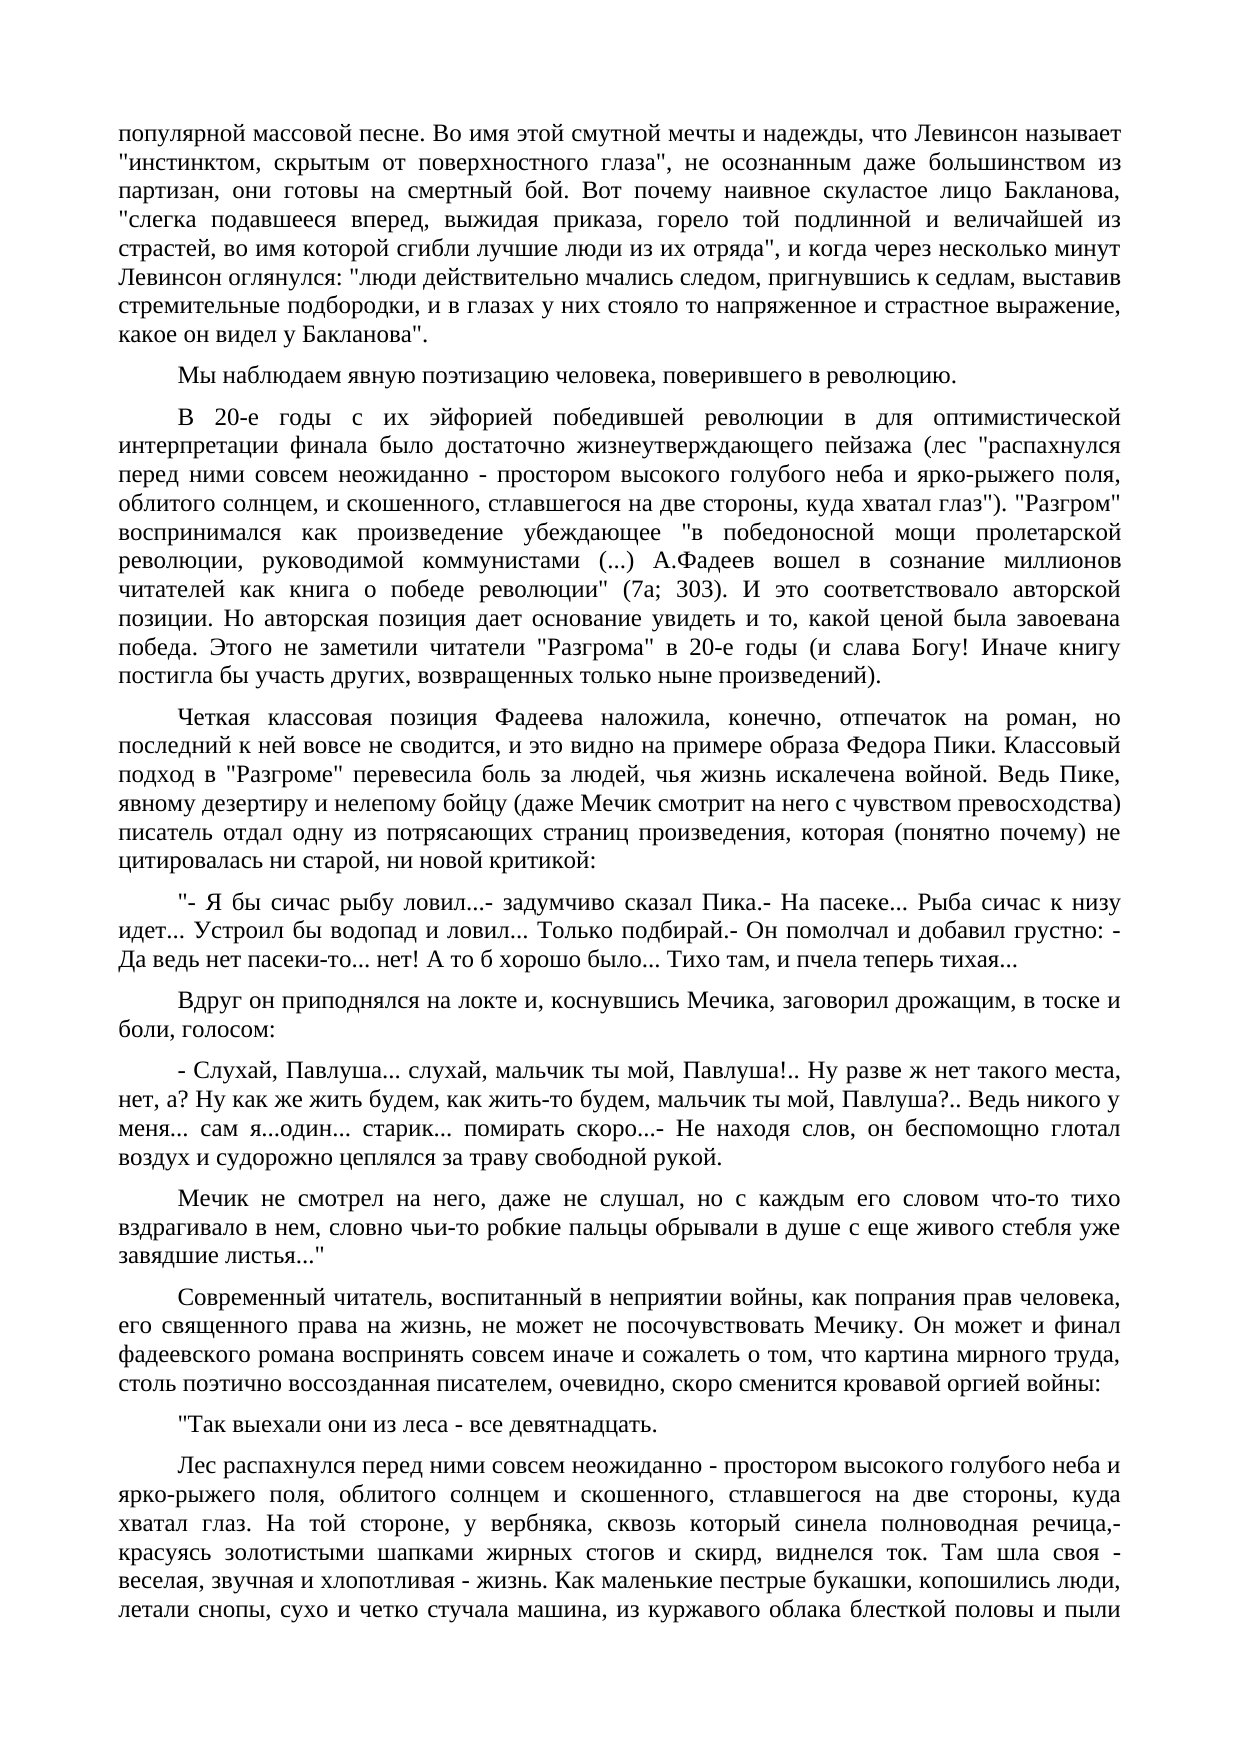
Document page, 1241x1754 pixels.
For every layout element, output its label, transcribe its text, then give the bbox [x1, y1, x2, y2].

text Мы наблюдаем явную поэтизацию человека, поверившего в революцию. [118, 361, 1122, 389]
text Мечик не смотрел на него, даже не слушал, но с каждым его словом что-то тихо вздрагивало в нем, словно чьи-то робкие пальцы обрывали в душе с еще живого стебля уже завядшие листья..." [118, 1183, 1122, 1269]
text - Слухай, Павлуша... слухай, мальчик ты мой, Павлуша!.. Ну разве ж нет такого места, нет, а? Ну как же жить будем, как жить-то будем, мальчик ты мой, Павлуша?.. Ведь никого у меня... сам я...один... старик... помирать скоро...- Не находя слов, он беспомощно глотал воздух и судорожно цеплялся за траву свободной рукой. [118, 1056, 1122, 1171]
text В 20-е годы с их эйфорией победившей революции в для оптимистической интерпретации финала было достаточно жизнеутверждающего пейзажа (лес "распахнулся перед ними совсем неожиданно - простором высокого голубого неба и ярко-рыжего поля, облитого солнцем, и скошенного, стлавшегося на две стороны, куда хватал глаз"). "Разгром" воспринимался как произведение убеждающее "в победоносной мощи пролетарской революции, руководимой коммунистами (...) А.Фадеев вошел в сознание миллионов читателей как книга о победе революции" (7а; 303). И это соответствовало авторской позиции. Но авторская позиция дает основание увидеть и то, какой ценой была завоевана победа. Этого не заметили читатели "Разгрома" в 20-е годы (и слава Богу! Иначе книгу постигла бы участь других, возвращенных только ныне произведений). [118, 402, 1122, 689]
text Вдруг он приподнялся на локте и, коснувшись Мечика, заговорил дрожащим, в тоске и боли, голосом: [118, 986, 1122, 1043]
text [118, 1451, 1122, 1623]
text Современный читатель, воспитанный в неприятии войны, как попрания прав человека, его священного права на жизнь, не может не посочувствовать Мечику. Он может и финал фадеевского романа воспринять совсем иначе и сожалеть о том, что картина мирного труда, столь поэтично воссозданная писателем, очевидно, скоро сменится кровавой оргией войны: [118, 1282, 1122, 1397]
text "- Я бы сичас рыбу ловил...- задумчиво сказал Пика.- На пасеке... Рыба сичас к низу идет... Устроил бы водопад и ловил... Только подбирай.- Он помолчал и добавил грустно: - Да ведь нет пасеки-то... нет! А то б хорошо было... Тихо там, и пчела теперь тихая... [118, 887, 1122, 973]
text "Так выехали они из леса - все девятнадцать. [118, 1409, 1122, 1438]
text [118, 118, 1122, 348]
text Четкая классовая позиция Фадеева наложила, конечно, отпечаток на роман, но последний к ней вовсе не сводится, и это видно на примере образа Федора Пики. Классовый подход в "Разгроме" перевесила боль за людей, чья жизнь искалечена войной. Ведь Пике, явному дезертиру и нелепому бойцу (даже Мечик смотрит на него с чувством превосходства) писатель отдал одну из потрясающих страниц произведения, которая (понятно почему) не цитировалась ни старой, ни новой критикой: [118, 702, 1122, 874]
